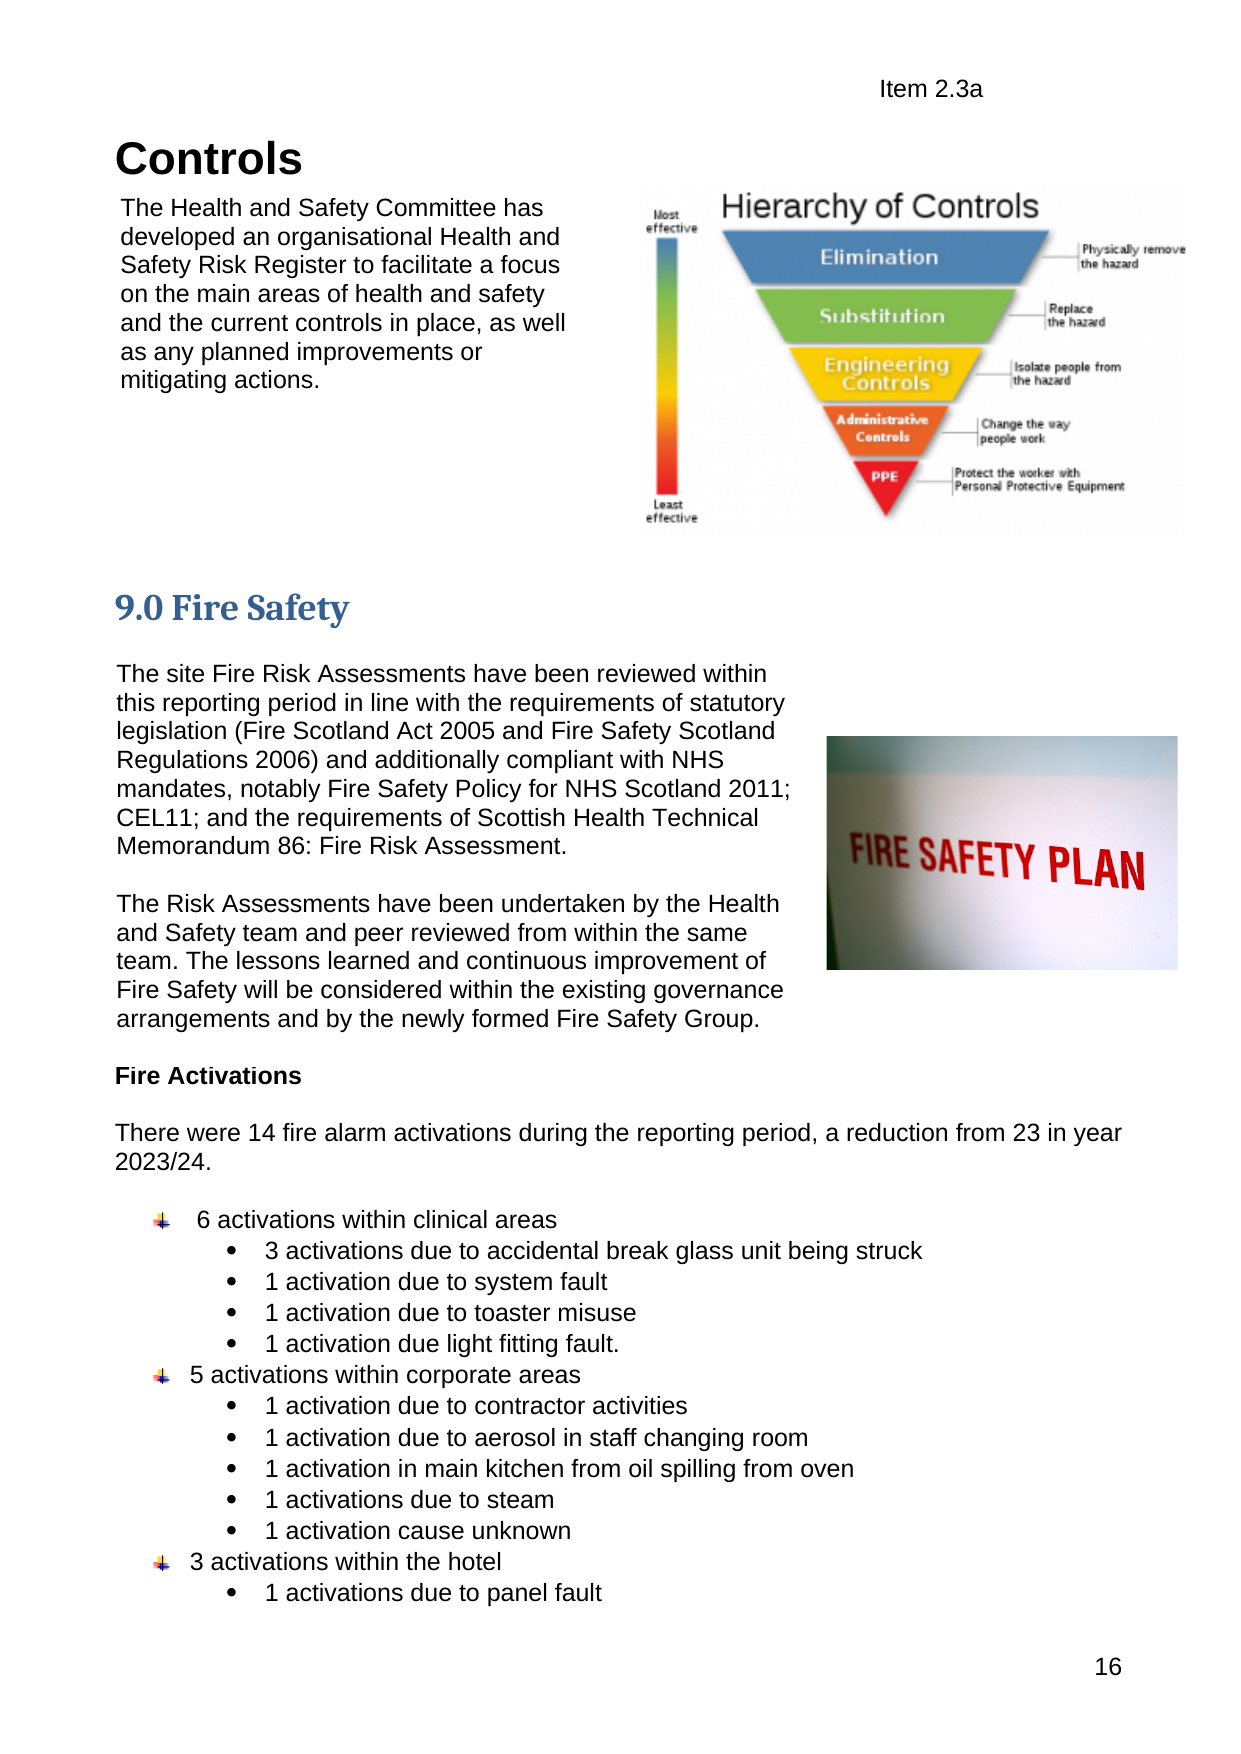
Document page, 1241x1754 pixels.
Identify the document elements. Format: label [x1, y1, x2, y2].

picture [826, 736, 1178, 970]
picture [153, 1554, 170, 1571]
table_cell [103, 131, 1201, 1636]
picture [639, 185, 1187, 537]
picture [153, 1211, 170, 1229]
picture [153, 1367, 170, 1384]
